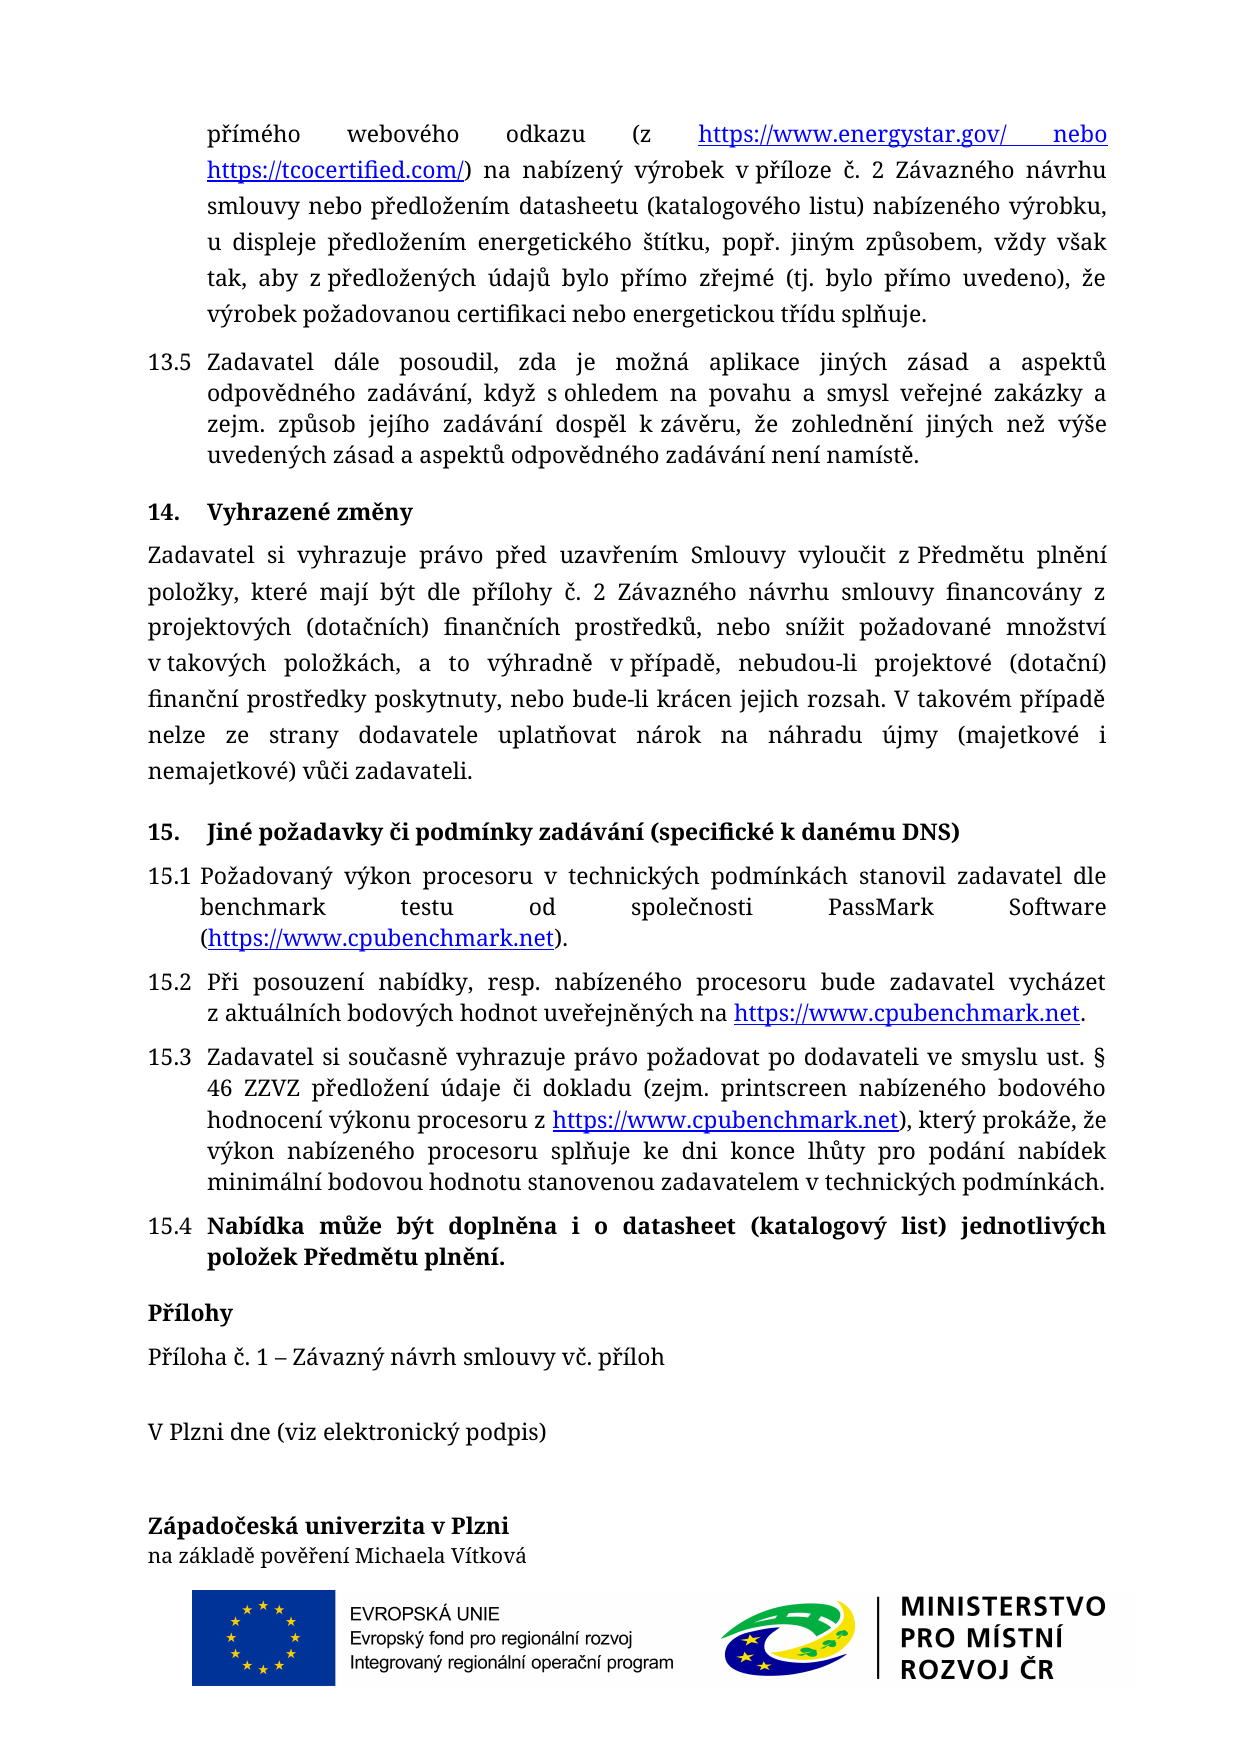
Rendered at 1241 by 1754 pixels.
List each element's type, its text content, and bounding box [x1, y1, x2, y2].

list Zadavatel dále posoudil, zda je možná aplikace jiných zásad a aspektů odpovědného zadávání, když s ohledem na povahu a smysl veřejné zakázky a zejm. způsob jejího zadávání dospěl k závěru, že zohlednění jiných než výše uvedených zásad a aspektů odpovědného zadávání není namístě. [148, 346, 1107, 471]
list Zadavatel si současně vyhrazuje právo požadovat po dodavateli ve smyslu ust. § 46 ZZVZ předložení údaje či dokladu (zejm. printscreen nabízeného bodového hodnocení výkonu procesoru z https://www.cpubenchmark.net), který prokáže, že výkon nabízeného procesoru splňuje ke dni konce lhůty pro podání nabídek minimální bodovou hodnotu stanovenou zadavatelem v technických podmínkách. [148, 1041, 1107, 1197]
text na základě pověření Michaela Vítková [148, 1541, 1107, 1569]
text V Plzni dne (viz elektronický podpis) [148, 1416, 1107, 1447]
list Požadovaný výkon procesoru v technických podmínkách stanovil zadavatel dle benchmark testu od společnosti PassMark Software (https://www.cpubenchmark.net). [148, 860, 1107, 953]
list Zadavatel si vyhrazuje právo před uzavřením Smlouvy vyloučit z Předmětu plnění položky, které mají být dle přílohy č. 2 Závazného návrhu smlouvy financovány z projektových (dotačních) finančních prostředků, nebo snížit požadované množství v takových položkách, a to výhradně v případě, nebudou-li projektové (dotační) finanční prostředky poskytnuty, nebo bude-li krácen jejich rozsah. V takovém případě nelze ze strany dodavatele uplatňovat nárok na náhradu újmy (majetkové i nemajetkové) vůči zadavateli. [148, 539, 1107, 786]
subtitle Přílohy [148, 1297, 1107, 1328]
list Nabídka může být doplněna i o datasheet (katalogový list) jednotlivých položek Předmětu plnění. [148, 1210, 1107, 1272]
subtitle Jiné požadavky či podmínky zadávání (specifické k danému DNS) [148, 816, 1107, 847]
list Při posouzení nabídky, resp. nabízeného procesoru bude zadavatel vycházet z aktuálních bodových hodnot uveřejněných na https://www.cpubenchmark.net. [148, 966, 1107, 1028]
subtitle Vyhrazené změny [148, 496, 1107, 527]
text Příloha č. 1 – Závazný návrh smlouvy vč. příloh [148, 1341, 1107, 1372]
picture [192, 1590, 1137, 1687]
text Západočeská univerzita v Plzni [148, 1510, 1107, 1541]
